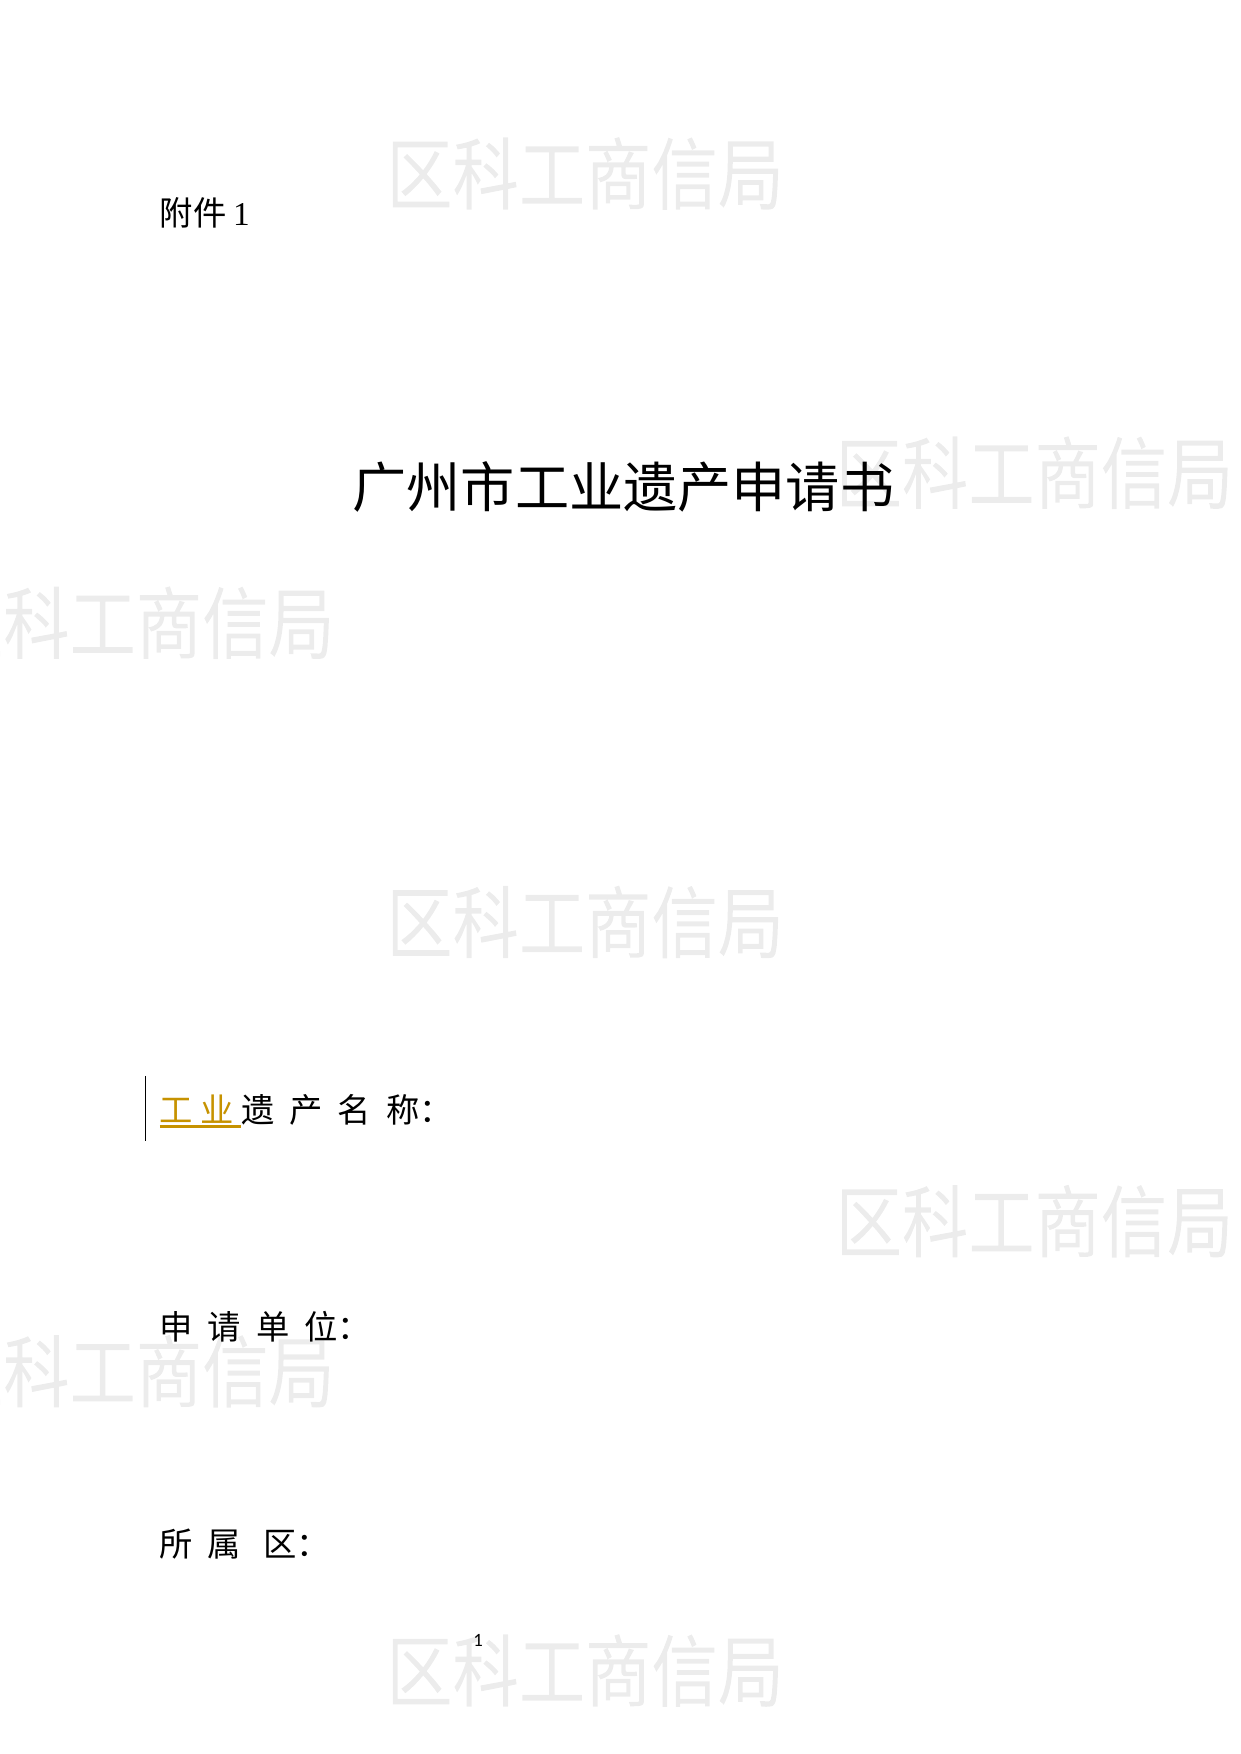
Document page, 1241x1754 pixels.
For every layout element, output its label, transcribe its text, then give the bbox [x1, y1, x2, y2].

text 广州市工业遗产申请书 [159, 436, 1087, 533]
text 所 属 区： [159, 1509, 1087, 1574]
text 遗 产 名 称： [159, 1076, 1087, 1141]
text 申 请 单 位： [159, 1292, 1087, 1357]
text 附件1 [159, 178, 1087, 243]
